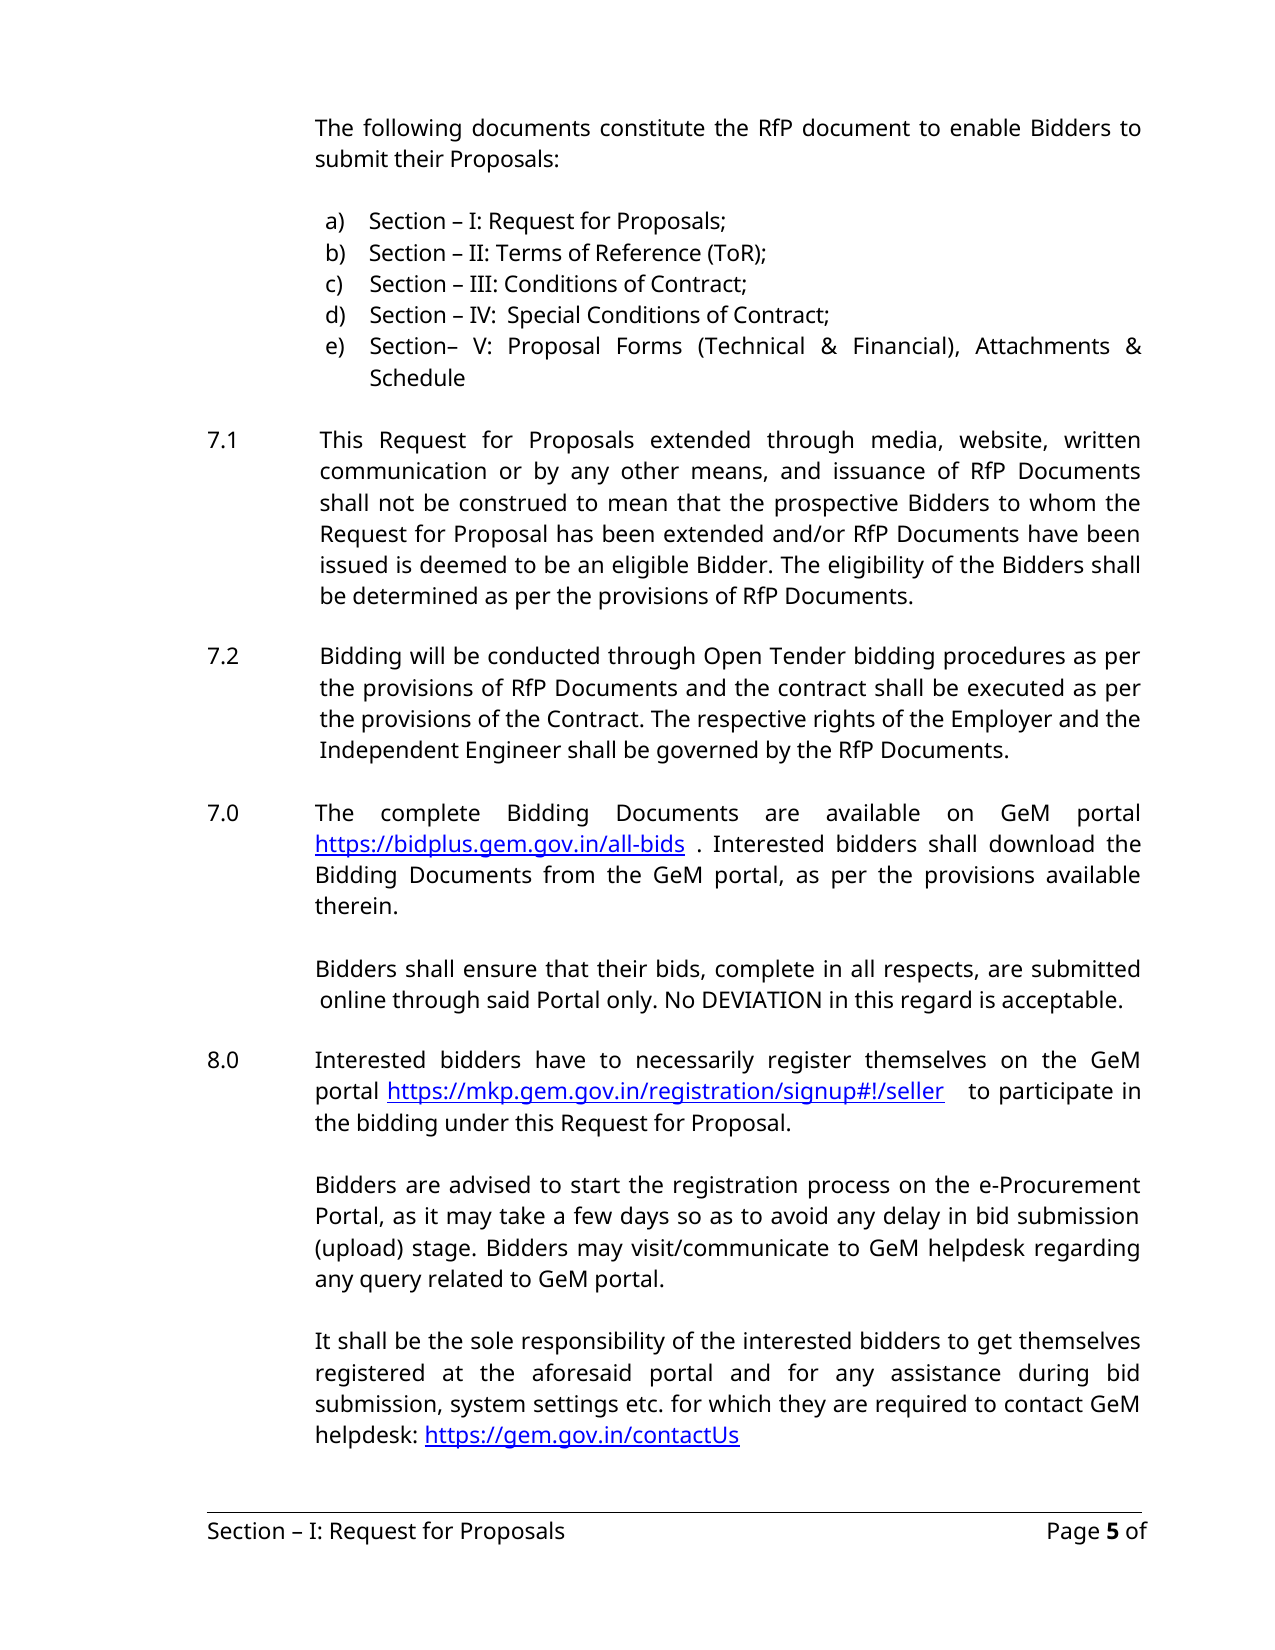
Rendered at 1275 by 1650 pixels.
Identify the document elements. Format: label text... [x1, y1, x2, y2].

text 7.1 This Request for Proposals extended through media, website, written communication or by any other means, and issuance of RfP Documents shall not be construed to mean that the prospective Bidders to whom the Request for Proposal has been extended and/or RfP Documents have been issued is deemed to be an eligible Bidder. The eligibility of the Bidders shall be determined as per the provisions of RfP Documents. [207, 424, 1142, 612]
list Section – III: Conditions of Contract; [325, 268, 1142, 299]
text Bidders shall ensure that their bids, complete in all respects, are submitted online through said Portal only. No DEVIATION in this regard is acceptable. [207, 953, 1142, 1015]
list Section– V: Proposal Forms (Technical & Financial), Attachments & Schedule [325, 330, 1142, 393]
list Section – I: Request for Proposals; [325, 205, 1142, 237]
text 7.2 Bidding will be conducted through Open Tender bidding procedures as per the provisions of RfP Documents and the contract shall be executed as per the provisions of the Contract. The respective rights of the Employer and the Independent Engineer shall be governed by the RfP Documents. [207, 640, 1142, 765]
list The complete Bidding Documents are available on GeM portal https://bidplus.gem.gov.in/all-bids . Interested bidders shall download the Bidding Documents from the GeM portal, as per the provisions available therein. [207, 797, 1142, 922]
list Interested bidders have to necessarily register themselves on the GeM portal https://mkp.gem.gov.in/registration/signup#!/seller to participate in the bidding under this Request for Proposal. [207, 1044, 1142, 1138]
list Section – II: Terms of Reference (ToR); [325, 237, 1142, 268]
list Section – IV: Special Conditions of Contract; [325, 299, 1142, 330]
list Bidders are advised to start the registration process on the e-Procurement Portal, as it may take a few days so as to avoid any delay in bid submission (upload) stage. Bidders may visit/communicate to GeM helpdesk regarding any query related to GeM portal. [314, 1169, 1142, 1294]
list It shall be the sole responsibility of the interested bidders to get themselves registered at the aforesaid portal and for any assistance during bid submission, system settings etc. for which they are required to contact GeM helpdesk: https://gem.gov.in/contactUs [314, 1325, 1142, 1450]
text The following documents constitute the RfP document to enable Bidders to submit their Proposals: [314, 112, 1142, 174]
